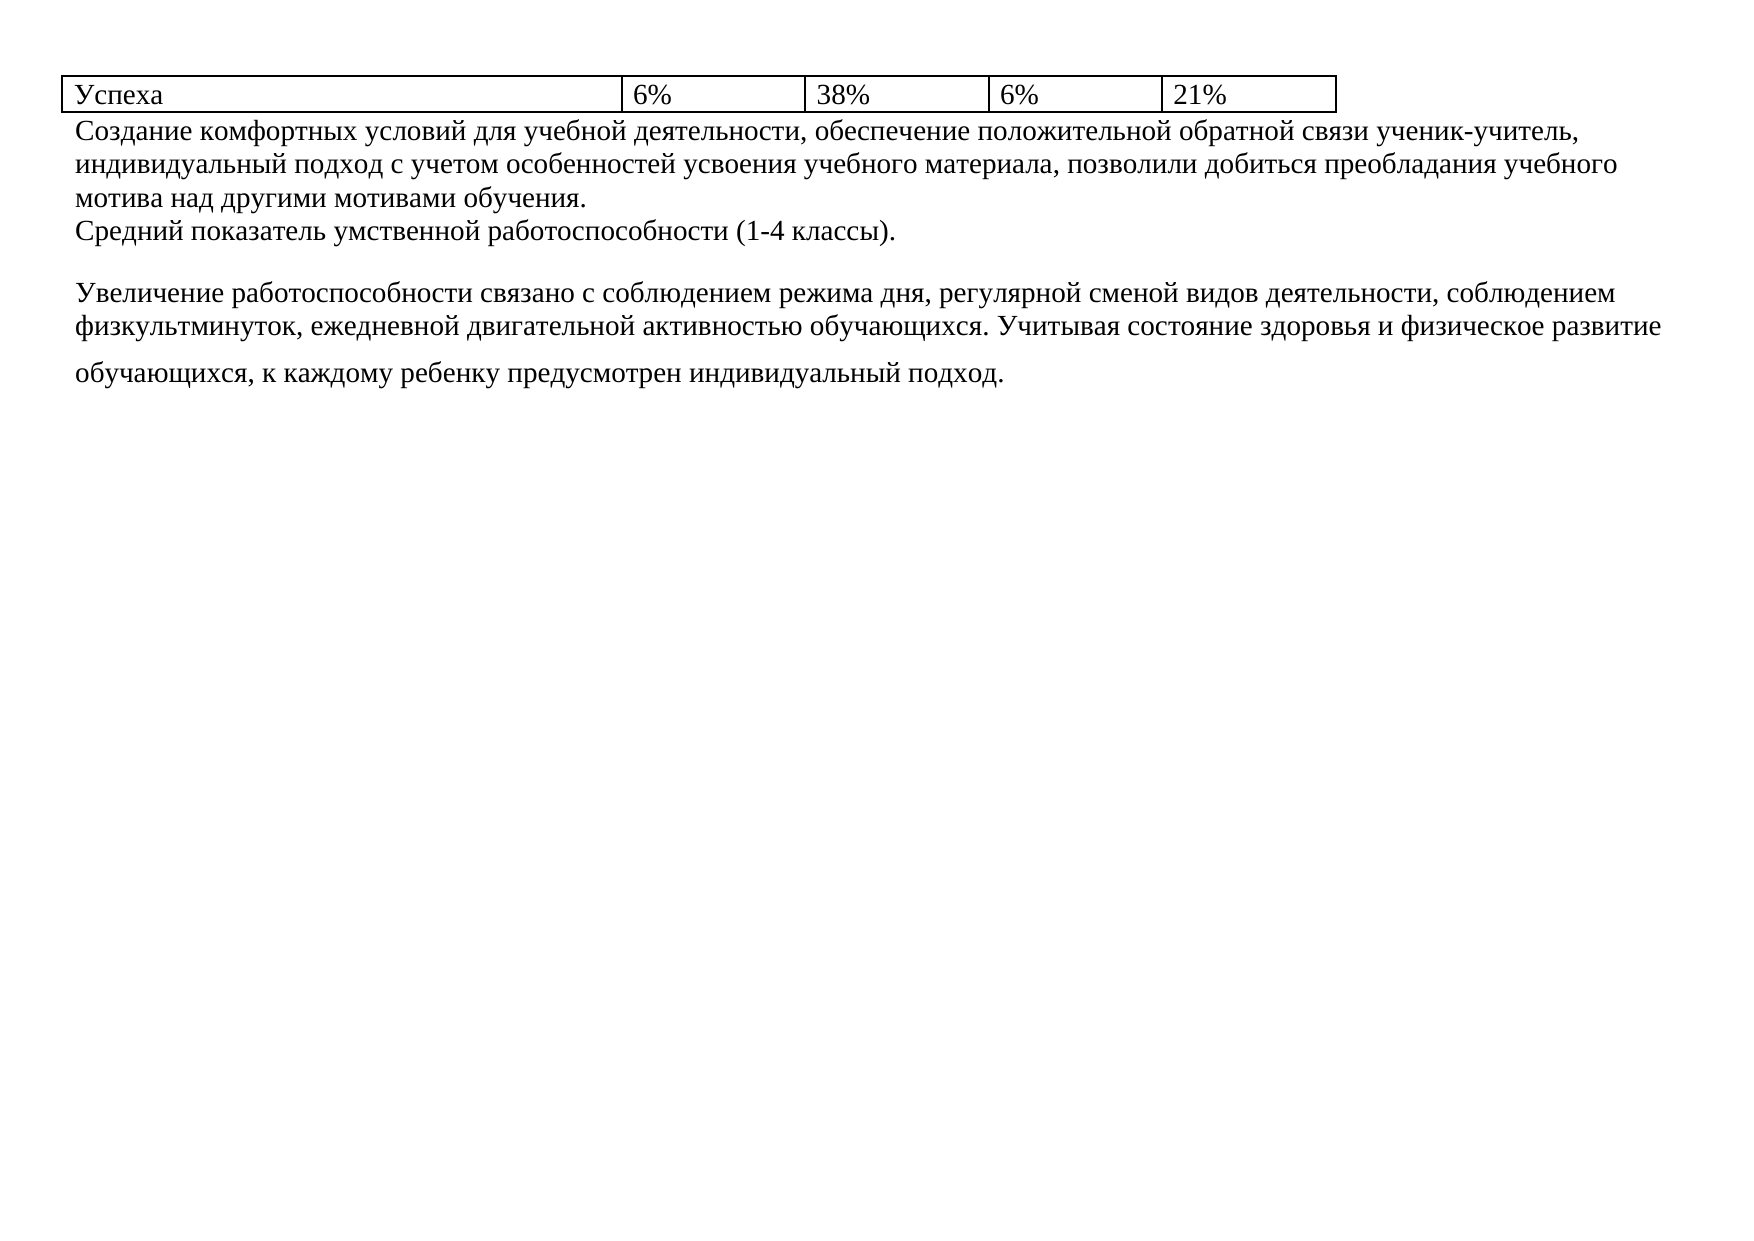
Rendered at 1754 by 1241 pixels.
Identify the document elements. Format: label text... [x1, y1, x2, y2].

table_cell 6% [623, 77, 804, 111]
table_cell 38% [806, 77, 988, 111]
text Увеличение работоспособности связано с соблюдением режима дня, регулярной сменой видов деятельности, соблюдением физкультминуток, ежедневной двигательной активностью обучающихся. Учитывая состояние здоровья и физическое развитие обучающихся, к каждому ребенку предусмотрен индивидуальный подход.По теме: методические разработки, презен [75, 275, 1679, 444]
table_cell Успеха [63, 77, 621, 111]
text Средний показатель умственной работоспособности (1-4 классы). [75, 213, 1679, 247]
table_cell 21% [1163, 77, 1335, 111]
table_cell 6% [990, 77, 1161, 111]
text Создание комфортных условий для учебной деятельности, обеспечение положительной обратной связи ученик-учитель, индивидуальный подход с учетом особенностей усвоения учебного материала, позволили добиться преобладания учебного мотива над другими мотивами обучения. [75, 113, 1679, 213]
